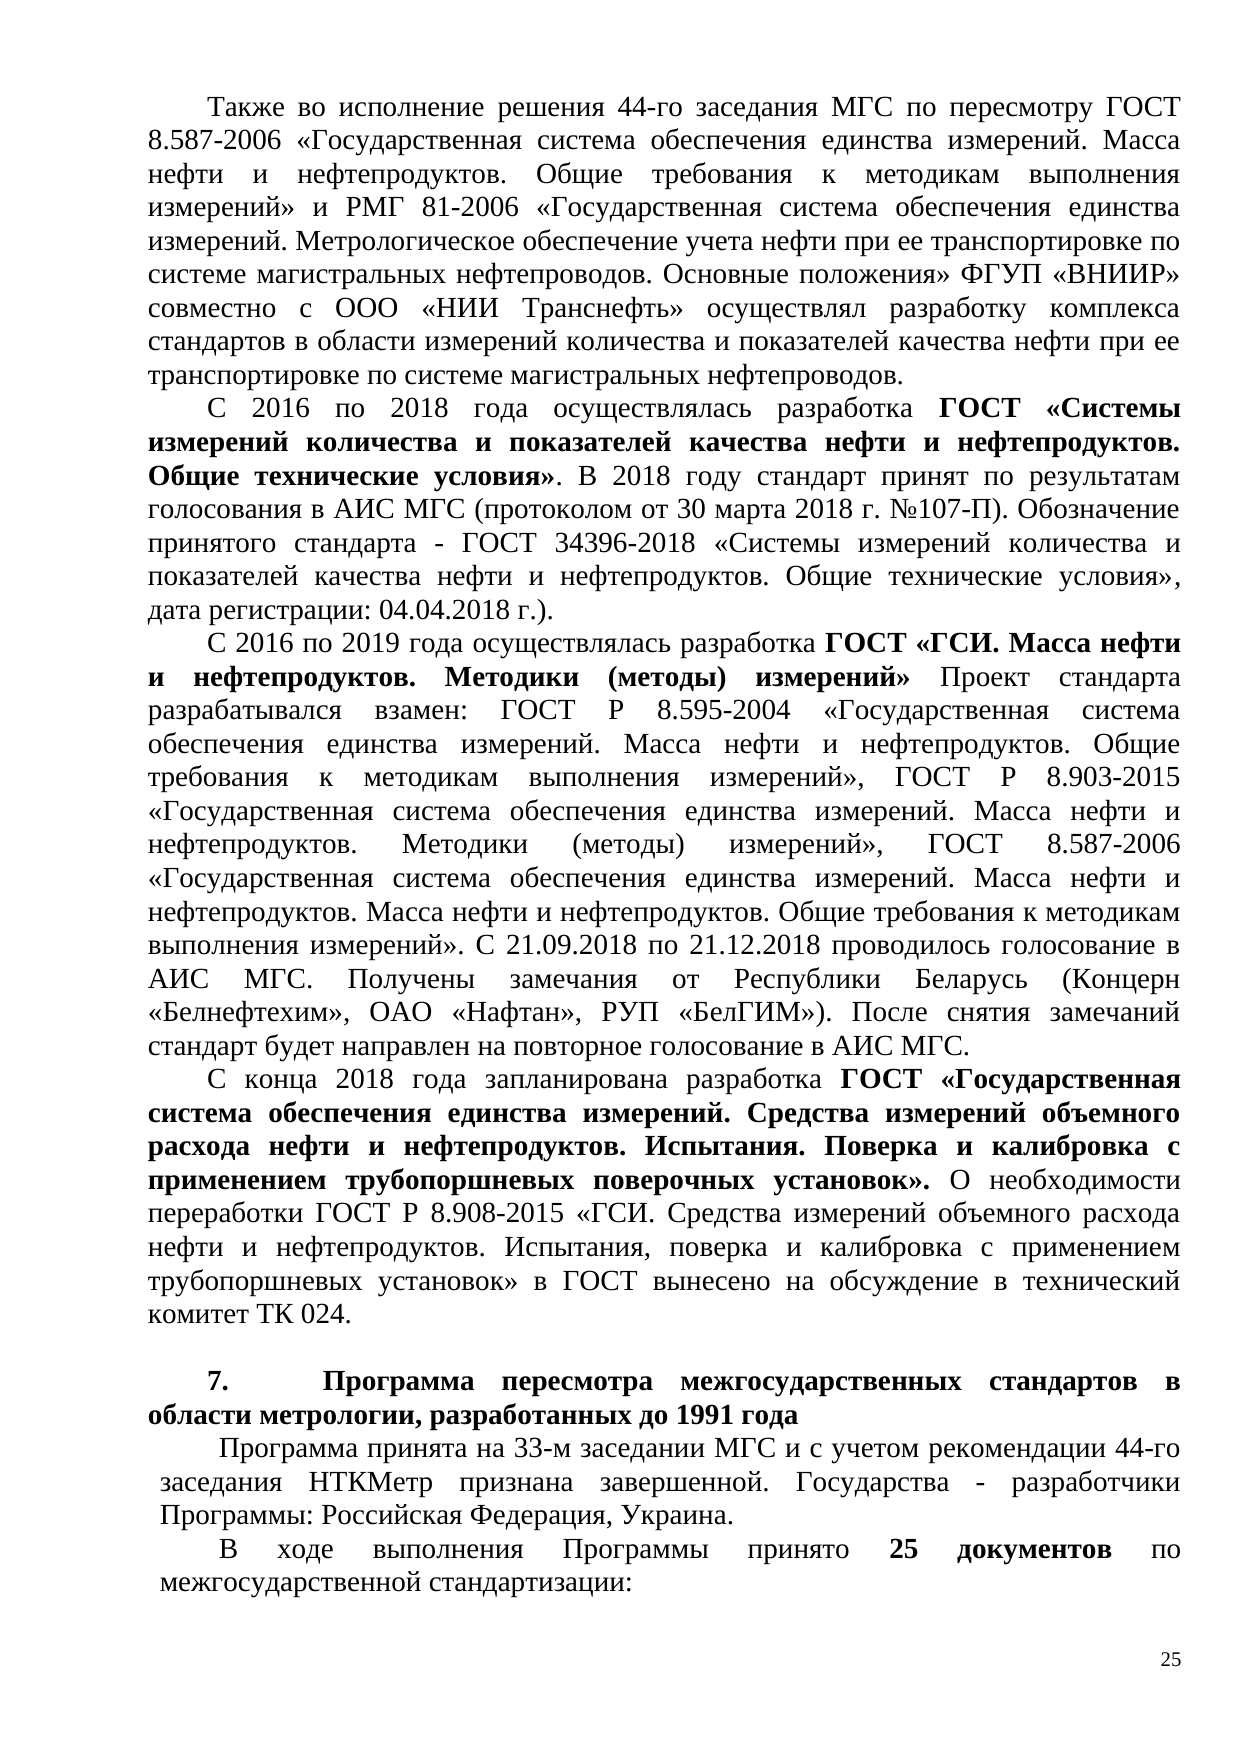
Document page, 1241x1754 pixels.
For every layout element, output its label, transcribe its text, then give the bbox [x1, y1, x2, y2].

text С 2016 по 2018 года осуществлялась разработка ГОСТ «Системы измерений количества и показателей качества нефти и нефтепродуктов. Общие технические условия». В 2018 году стандарт принят по результатам голосования в АИС МГС (протоколом от 30 марта 2018 г. №107-П). Обозначение принятого стандарта - ГОСТ 34396-2018 «Системы измерений количества и показателей качества нефти и нефтепродуктов. Общие технические условия», дата регистрации: 04.04.2018 г.). [148, 391, 1181, 625]
text С конца 2018 года запланирована разработка ГОСТ «Государственная система обеспечения единства измерений. Средства измерений объемного расхода нефти и нефтепродуктов. Испытания. Поверка и калибровка с применением трубопоршневых поверочных установок». О необходимости переработки ГОСТ Р 8.908-2015 «ГСИ. Средства измерений объемного расхода нефти и нефтепродуктов. Испытания, поверка и калибровка с применением трубопоршневых установок» в ГОСТ вынесено на обсуждение в технический комитет ТК 024. [148, 1061, 1181, 1330]
list Программа принята на 33-м заседании МГС и с учетом рекомендации 44-го заседания НТКМетр признана завершенной. Государства - разработчики Программы: Российская Федерация, Украина. [159, 1430, 1181, 1531]
list В ходе выполнения Программы принято 25 документов по межгосударственной стандартизации: [159, 1531, 1181, 1598]
text С 2016 по 2019 года осуществлялась разработка ГОСТ «ГСИ. Масса нефти и нефтепродуктов. Методики (методы) измерений» Проект стандарта разрабатывался взамен: ГОСТ Р 8.595-2004 «Государственная система обеспечения единства измерений. Масса нефти и нефтепродуктов. Общие требования к методикам выполнения измерений», ГОСТ Р 8.903-2015 «Государственная система обеспечения единства измерений. Масса нефти и нефтепродуктов. Методики (методы) измерений», ГОСТ 8.587-2006 «Государственная система обеспечения единства измерений. Масса нефти и нефтепродуктов. Масса нефти и нефтепродуктов. Общие требования к методикам выполнения измерений». С 21.09.2018 по 21.12.2018 проводилось голосование в АИС МГС. Получены замечания от Республики Беларусь (Концерн «Белнефтехим», ОАО «Нафтан», РУП «БелГИМ»). После снятия замечаний стандарт будет направлен на повторное голосование в АИС МГС. [148, 625, 1181, 1061]
text Также во исполнение решения 44-го заседания МГС по пересмотру ГОСТ 8.587-2006 «Государственная система обеспечения единства измерений. Масса нефти и нефтепродуктов. Общие требования к методикам выполнения измерений» и РМГ 81-2006 «Государственная система обеспечения единства измерений. Метрологическое обеспечение учета нефти при ее транспортировке по системе магистральных нефтепроводов. Основные положения» ФГУП «ВНИИР» совместно с ООО «НИИ Транснефть» осуществлял разработку комплекса стандартов в области измерений количества и показателей качества нефти при ее транспортировке по системе магистральных нефтепроводов. [148, 89, 1181, 391]
list Программа пересмотра межгосударственных стандартов в области метрологии, разработанных до 1991 года [148, 1363, 1181, 1430]
